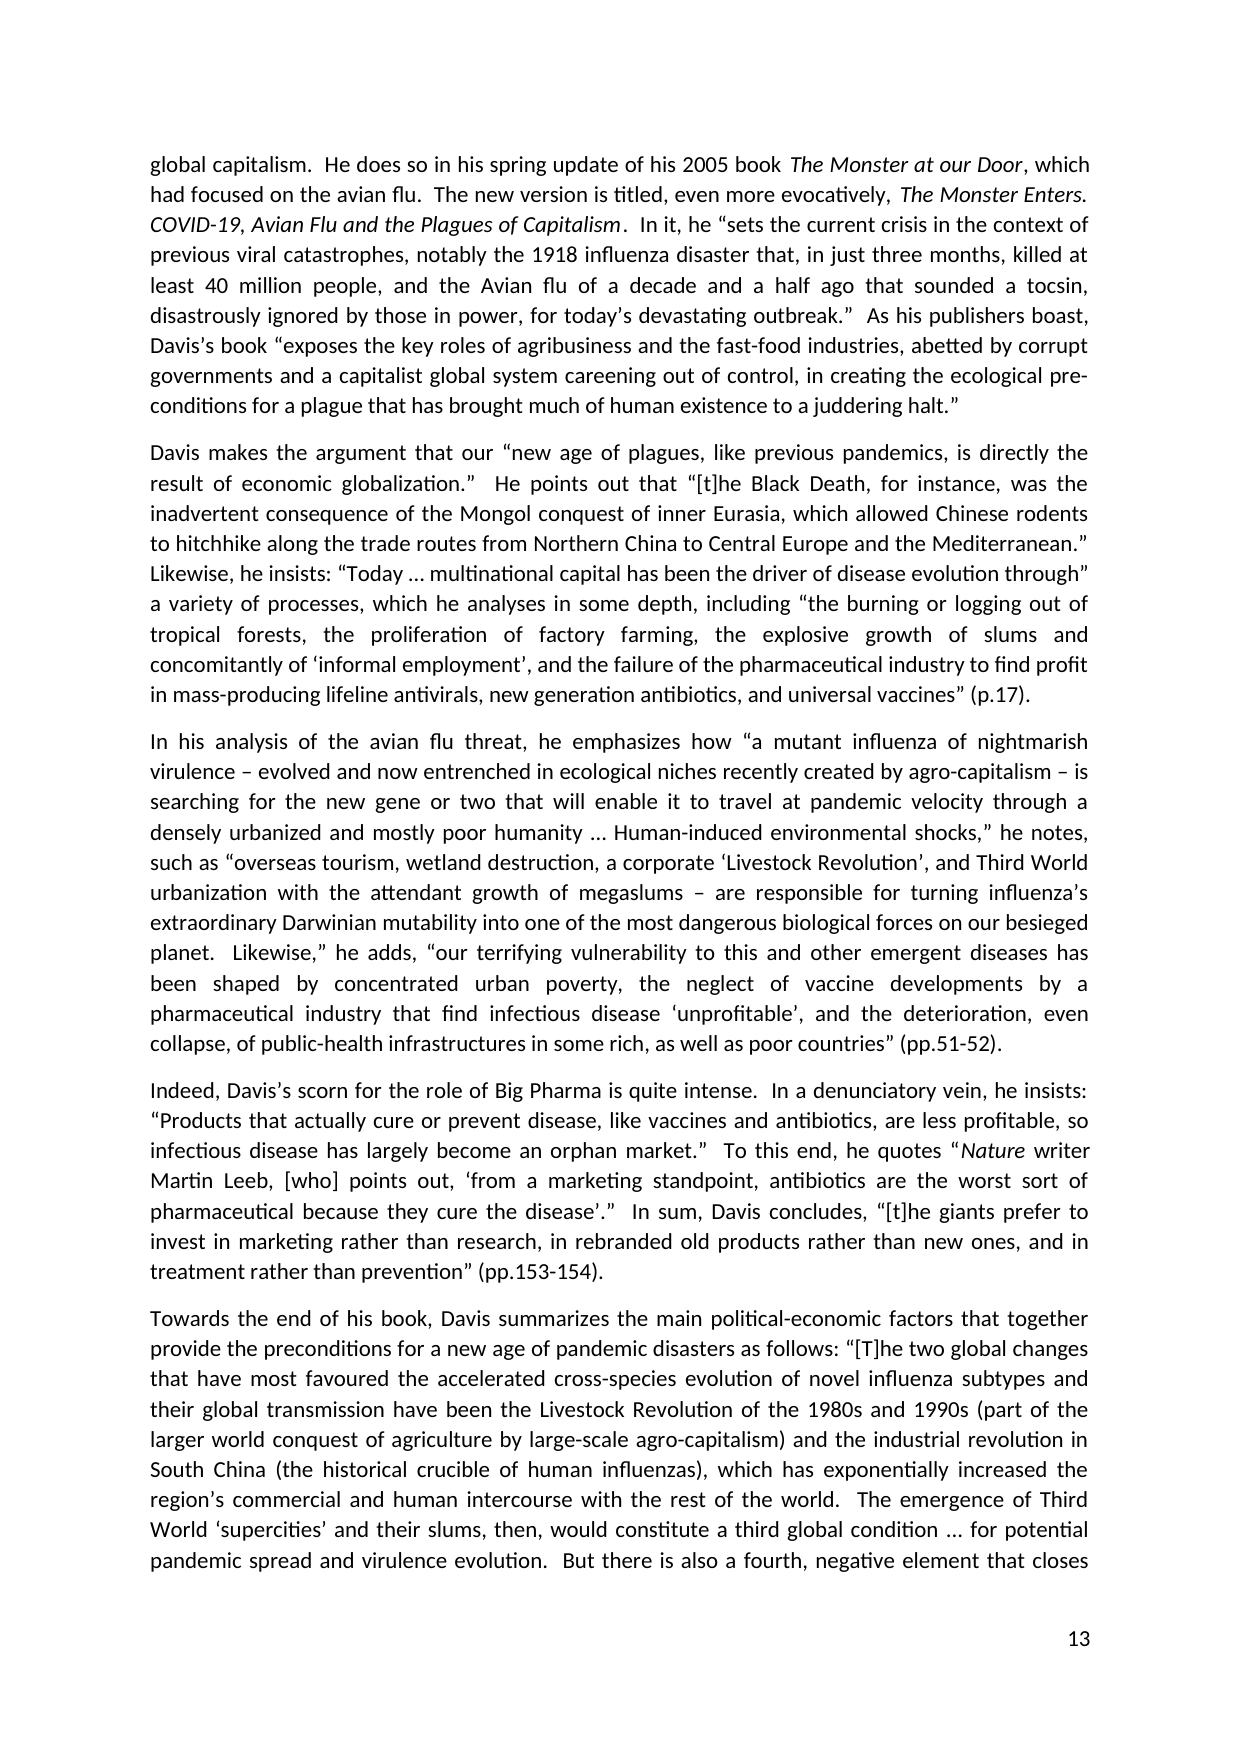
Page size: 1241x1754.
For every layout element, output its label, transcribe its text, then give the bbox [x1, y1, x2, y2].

text In his analysis of the avian flu threat, he emphasizes how “a mutant influenza of nightmarish virulence – evolved and now entrenched in ecological niches recently created by agro-capitalism – is searching for the new gene or two that will enable it to travel at pandemic velocity through a densely urbanized and mostly poor humanity … Human-induced environmental shocks,” he notes, such as “overseas tourism, wetland destruction, a corporate ‘Livestock Revolution’, and Third World urbanization with the attendant growth of megaslums – are responsible for turning influenza’s extraordinary Darwinian mutability into one of the most dangerous biological forces on our besieged planet. Likewise,” he adds, “our terrifying vulnerability to this and other emergent diseases has been shaped by concentrated urban poverty, the neglect of vaccine developments by a pharmaceutical industry that find infectious disease ‘unprofitable’, and the deterioration, even collapse, of public-health infrastructures in some rich, as well as poor countries” (pp.51-52). [150, 727, 1090, 1057]
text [150, 150, 1090, 420]
text Davis makes the argument that our “new age of plagues, like previous pandemics, is directly the result of economic globalization.” He points out that “[t]he Black Death, for instance, was the inadvertent consequence of the Mongol conquest of inner Eurasia, which allowed Chinese rodents to hitchhike along the trade routes from Northern China to Central Europe and the Mediterranean.” Likewise, he insists: “Today … multinational capital has been the driver of disease evolution through” a variety of processes, which he analyses in some depth, including “the burning or logging out of tropical forests, the proliferation of factory farming, the explosive growth of slums and concomitantly of ‘informal employment’, and the failure of the pharmaceutical industry to find profit in mass-producing lifeline antivirals, new generation antibiotics, and universal vaccines” (p.17). [150, 438, 1090, 708]
text Indeed, Davis’s scorn for the role of Big Pharma is quite intense. In a denunciatory vein, he insists: “Products that actually cure or prevent disease, like vaccines and antibiotics, are less profitable, so infectious disease has largely become an orphan market.” To this end, he quotes “Nature writer Martin Leeb, [who] points out, ‘from a marketing standpoint, antibiotics are the worst sort of pharmaceutical because they cure the disease’.” In sum, Davis concludes, “[t]he giants prefer to invest in marketing rather than research, in rebranded old products rather than new ones, and in treatment rather than prevention” (pp.153-154). [150, 1076, 1090, 1285]
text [150, 1304, 1090, 1574]
